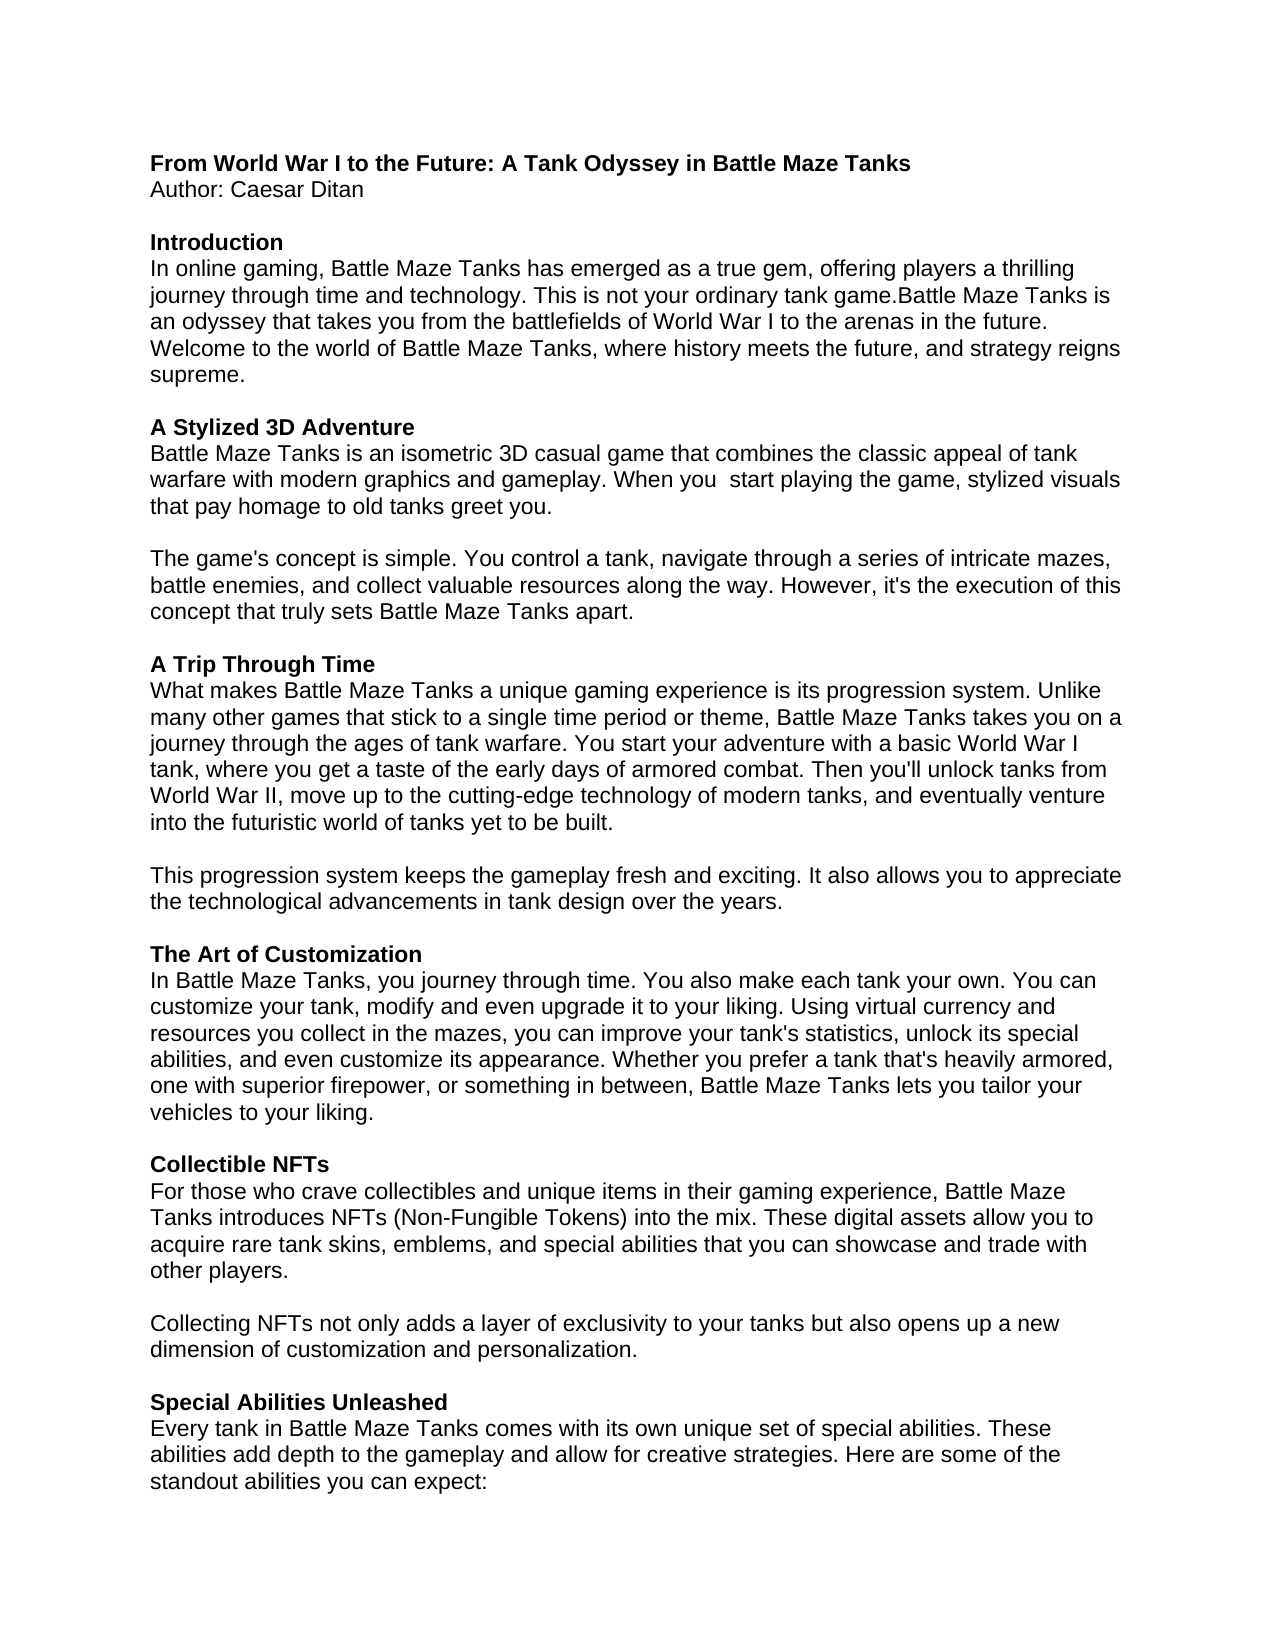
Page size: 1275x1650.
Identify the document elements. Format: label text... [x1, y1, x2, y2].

text The game's concept is simple. You control a tank, navigate through a series of intricate mazes, battle enemies, and collect valuable resources along the way. However, it's the execution of this concept that truly sets Battle Maze Tanks apart. [150, 545, 1125, 624]
text In online gaming, Battle Maze Tanks has emerged as a true gem, offering players a thrilling journey through time and technology. This is not your ordinary tank game.Battle Maze Tanks is an odyssey that takes you from the battlefields of World War I to the arenas in the future. Welcome to the world of Battle Maze Tanks, where history meets the future, and strategy reigns supreme. [150, 255, 1125, 387]
text In Battle Maze Tanks, you journey through time. You also make each tank your own. You can customize your tank, modify and even upgrade it to your liking. Using virtual currency and resources you collect in the mazes, you can improve your tank's statistics, unlock its special abilities, and even customize its appearance. Whether you prefer a tank that's heavily armored, one with superior firepower, or something in between, Battle Maze Tanks lets you tailor your vehicles to your liking. [150, 967, 1125, 1125]
text Author: Caesar Ditan [150, 176, 1125, 203]
text A Trip Through Time [150, 651, 1125, 677]
text Every tank in Battle Maze Tanks comes with its own unique set of special abilities. These abilities add depth to the gameplay and allow for creative strategies. Here are some of the standout abilities you can expect: [150, 1415, 1125, 1494]
text Special Abilities Unleashed [150, 1389, 1125, 1415]
text From World War I to the Future: A Tank Odyssey in Battle Maze Tanks [150, 150, 1125, 176]
text Introduction [150, 229, 1125, 255]
text What makes Battle Maze Tanks a unique gaming experience is its progression system. Unlike many other games that stick to a single time period or theme, Battle Maze Tanks takes you on a journey through the ages of tank warfare. You start your adventure with a basic World War I tank, where you get a taste of the early days of armored combat. Then you'll unlock tanks from World War II, move up to the cutting-edge technology of modern tanks, and eventually venture into the futuristic world of tanks yet to be built. [150, 677, 1125, 835]
text For those who crave collectibles and unique items in their gaming experience, Battle Maze Tanks introduces NFTs (Non-Fungible Tokens) into the mix. These digital assets allow you to acquire rare tank skins, emblems, and special abilities that you can showcase and trade with other players. [150, 1178, 1125, 1283]
text Collecting NFTs not only adds a layer of exclusivity to your tanks but also opens up a new dimension of customization and personalization. [150, 1309, 1125, 1362]
text Battle Maze Tanks is an isometric 3D casual game that combines the classic appeal of tank warfare with modern graphics and gameplay. When you start playing the game, stylized visuals that pay homage to old tanks greet you. [150, 440, 1125, 519]
text This progression system keeps the gameplay fresh and exciting. It also allows you to appreciate the technological advancements in tank design over the years. [150, 862, 1125, 914]
text The Art of Customization [150, 941, 1125, 967]
text A Stylized 3D Adventure [150, 413, 1125, 440]
text Collectible NFTs [150, 1151, 1125, 1178]
